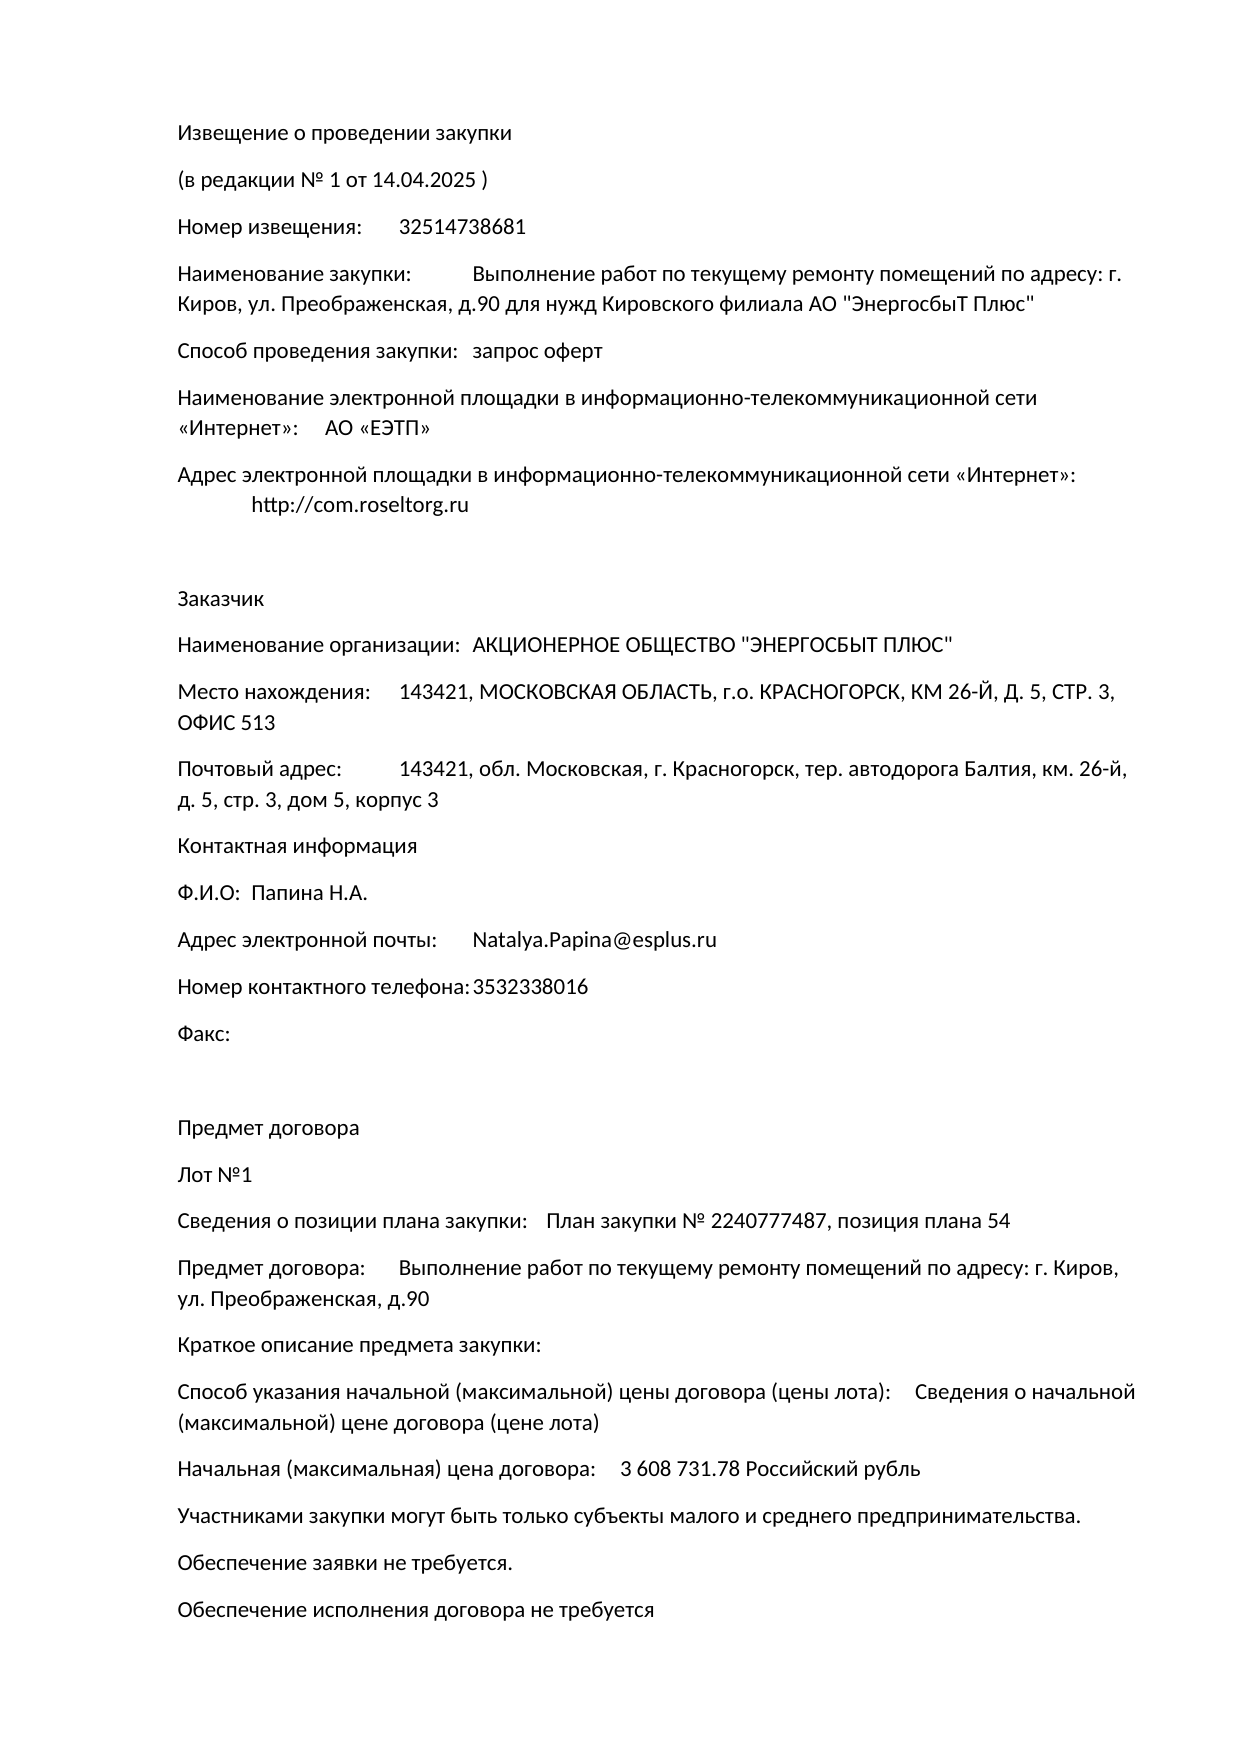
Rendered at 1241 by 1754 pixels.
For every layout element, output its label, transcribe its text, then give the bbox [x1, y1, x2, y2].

text Наименование электронной площадки в информационно-телекоммуникационной сети «Интернет»: АО «ЕЭТП» [177, 383, 1152, 441]
text Номер контактного телефона: 3532338016 [177, 972, 1152, 1000]
text Адрес электронной площадки в информационно-телекоммуникационной сети «Интернет»: http://com.roseltorg.ru [177, 460, 1152, 518]
text Место нахождения: 143421, МОСКОВСКАЯ ОБЛАСТЬ, г.о. КРАСНОГОРСК, КМ 26-Й, Д. 5, СТР. 3, ОФИС 513 [177, 677, 1152, 736]
text Способ указания начальной (максимальной) цены договора (цены лота): Сведения о начальной (максимальной) цене договора (цене лота) [177, 1377, 1152, 1436]
text Лот №1 [177, 1160, 1152, 1188]
text (в редакции № 1 от 14.04.2025 ) [177, 165, 1152, 193]
text Предмет договора [177, 1113, 1152, 1141]
text Начальная (максимальная) цена договора: 3 608 731.78 Российский рубль [177, 1454, 1152, 1483]
text Сведения о позиции плана закупки: План закупки № 2240777487, позиция плана 54 [177, 1207, 1152, 1235]
text Почтовый адрес: 143421, обл. Московская, г. Красногорск, тер. автодорога Балтия, км. 26-й, д. 5, стр. 3, дом 5, корпус 3 [177, 754, 1152, 813]
text Факс: [177, 1019, 1152, 1047]
text Наименование закупки: Выполнение работ по текущему ремонту помещений по адресу: г. Киров, ул. Преображенская, д.90 для нужд Кировского филиала АО "ЭнергосбыТ Плюс" [177, 259, 1152, 317]
text Заказчик [177, 584, 1152, 612]
text Способ проведения закупки: запрос оферт [177, 336, 1152, 364]
text Обеспечение исполнения договора не требуется [177, 1595, 1152, 1623]
text Адрес электронной почты: Natalya.Papina@esplus.ru [177, 925, 1152, 953]
text Предмет договора: Выполнение работ по текущему ремонту помещений по адресу: г. Киров, ул. Преображенская, д.90 [177, 1253, 1152, 1312]
text Наименование организации: АКЦИОНЕРНОЕ ОБЩЕСТВО "ЭНЕРГОСБЫТ ПЛЮС" [177, 631, 1152, 659]
text Извещение о проведении закупки [177, 118, 1152, 146]
text Ф.И.О: Папина Н.А. [177, 878, 1152, 907]
text Участниками закупки могут быть только субъекты малого и среднего предпринимательства. [177, 1501, 1152, 1529]
text Обеспечение заявки не требуется. [177, 1548, 1152, 1576]
text Краткое описание предмета закупки: [177, 1331, 1152, 1359]
text Контактная информация [177, 832, 1152, 860]
text Номер извещения: 32514738681 [177, 212, 1152, 240]
